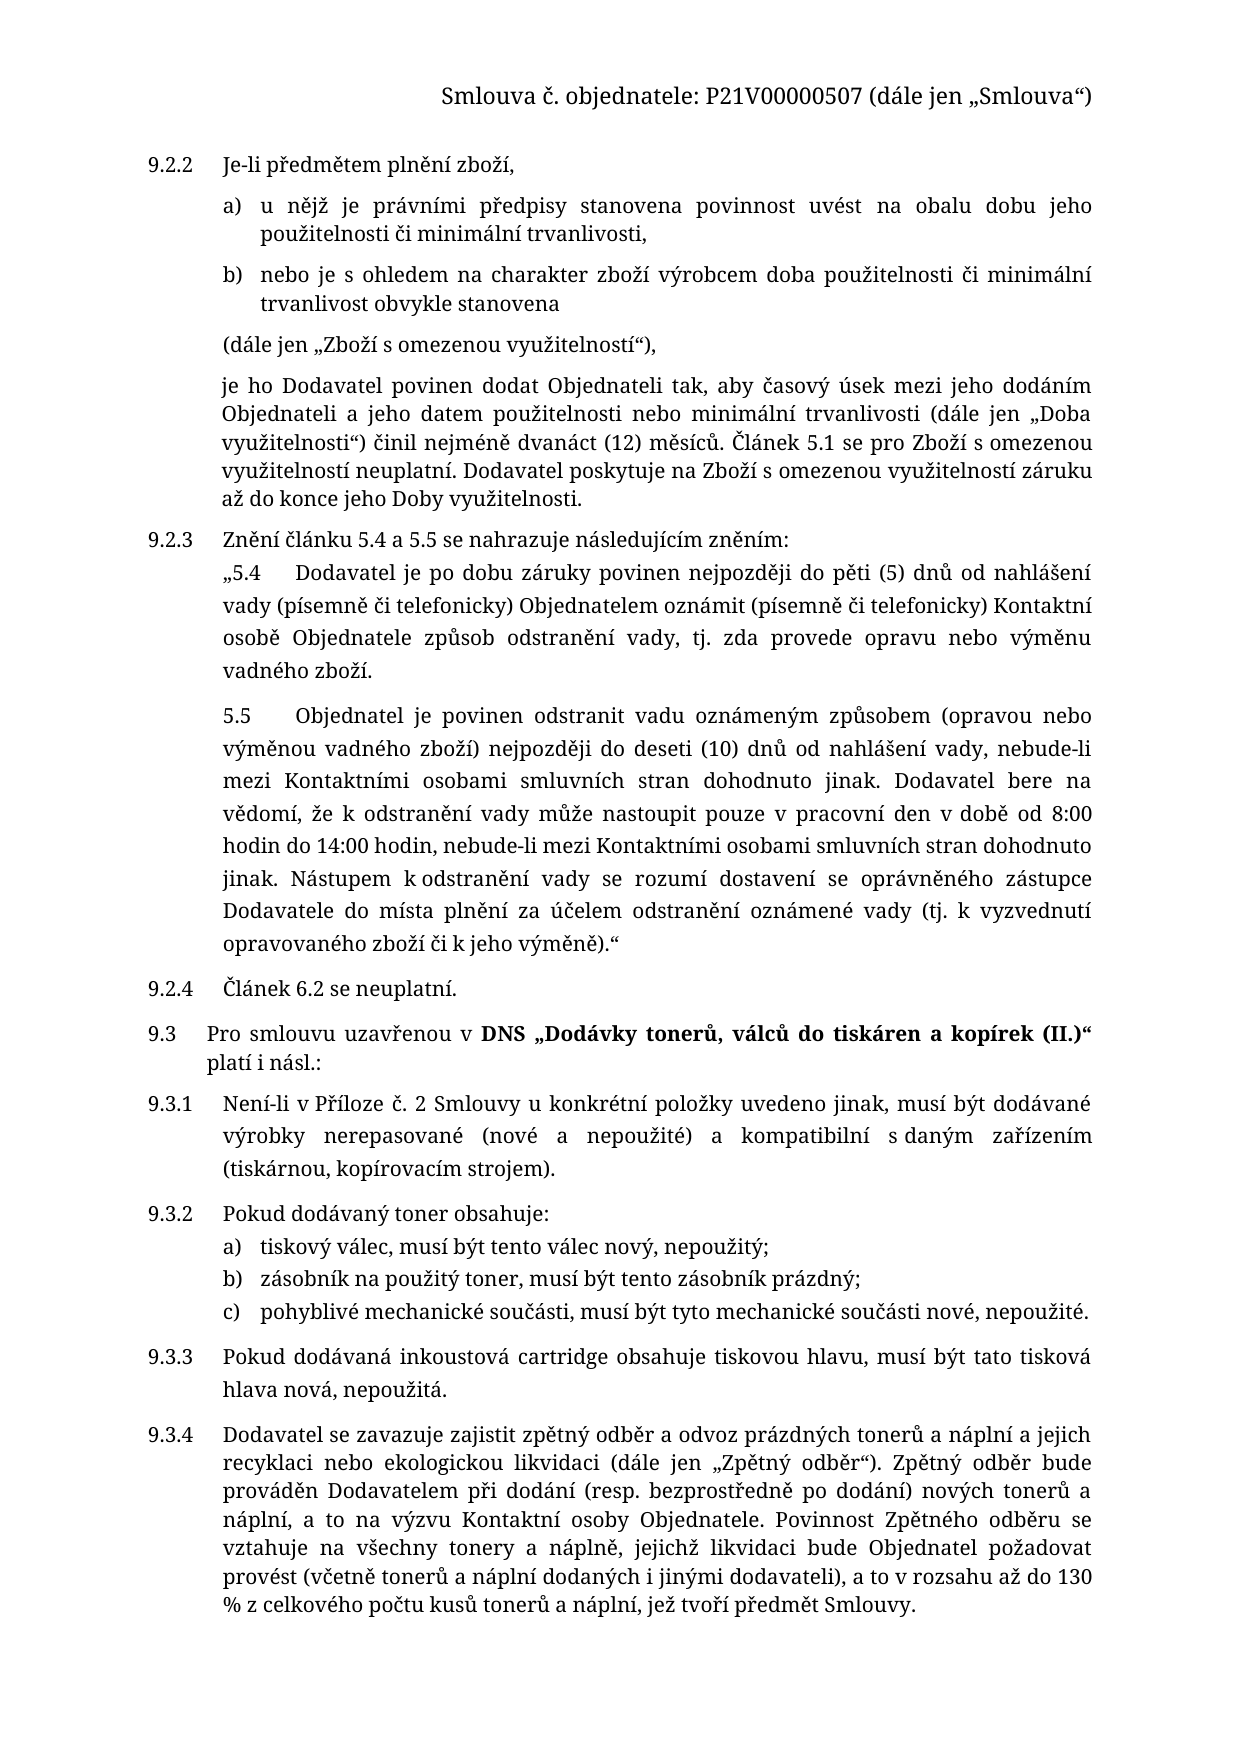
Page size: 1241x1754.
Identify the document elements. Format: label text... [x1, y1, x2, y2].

list u nějž je právními předpisy stanovena povinnost uvést na obalu dobu jeho použitelnosti či minimální trvanlivosti, [223, 191, 1093, 248]
list Pro smlouvu uzavřenou v DNS „Dodávky tonerů, válců do tiskáren a kopírek (II.)“ platí i násl.: [148, 1019, 1093, 1076]
text je ho Dodavatel povinen dodat Objednateli tak, aby časový úsek mezi jeho dodáním Objednateli a jeho datem použitelnosti nebo minimální trvanlivosti (dále jen „Doba využitelnosti“) činil nejméně dvanáct (12) měsíců. Článek 5.1 se pro Zboží s omezenou využitelností neuplatní. Dodavatel poskytuje na Zboží s omezenou využitelností záruku až do konce jeho Doby využitelnosti. [221, 371, 1093, 513]
text (dále jen „Zboží s omezenou využitelností“), [223, 330, 1093, 358]
list Je-li předmětem plnění zboží, [148, 150, 1093, 179]
list nebo je s ohledem na charakter zboží výrobcem doba použitelnosti či minimální trvanlivost obvykle stanovena [223, 261, 1093, 317]
list Pokud dodávaná inkoustová cartridge obsahuje tiskovou hlavu, musí být tato tisková hlava nová, nepoužitá. [148, 1342, 1093, 1403]
list Není-li v Příloze č. 2 Smlouvy u konkrétní položky uvedeno jinak, musí být dodávané výrobky nerepasované (nové a nepoužité) a kompatibilní s daným zařízením (tiskárnou, kopírovacím strojem). [148, 1089, 1093, 1182]
list Článek 6.2 se neuplatní. [148, 974, 1093, 1003]
list Dodavatel se zavazuje zajistit zpětný odběr a odvoz prázdných tonerů a náplní a jejich recyklaci nebo ekologickou likvidaci (dále jen „Zpětný odběr“). Zpětný odběr bude prováděn Dodavatelem při dodání (resp. bezprostředně po dodání) nových tonerů a náplní, a to na výzvu Kontaktní osoby Objednatele. Povinnost Zpětného odběru se vztahuje na všechny tonery a náplně, jejichž likvidaci bude Objednatel požadovat provést (včetně tonerů a náplní dodaných i jinými dodavateli), a to v rozsahu až do 130 % z celkového počtu kusů tonerů a náplní, jež tvoří předmět Smlouvy. [148, 1420, 1093, 1619]
list Pokud dodávaný toner obsahuje: [148, 1199, 1093, 1228]
list pohyblivé mechanické součásti, musí být tyto mechanické součásti nové, nepoužité. [223, 1297, 1093, 1325]
list „5.4 Dodavatel je po dobu záruky povinen nejpozději do pěti (5) dnů od nahlášení vady (písemně či telefonicky) Objednatelem oznámit (písemně či telefonicky) Kontaktní osobě Objednatele způsob odstranění vady, tj. zda provede opravu nebo výměnu vadného zboží. [223, 558, 1093, 684]
list Znění článku 5.4 a 5.5 se nahrazuje následujícím zněním: [148, 526, 1093, 554]
list zásobník na použitý toner, musí být tento zásobník prázdný; [223, 1264, 1093, 1293]
list tiskový válec, musí být tento válec nový, nepoužitý; [223, 1232, 1093, 1260]
list 5.5 Objednatel je povinen odstranit vadu oznámeným způsobem (opravou nebo výměnou vadného zboží) nejpozději do deseti (10) dnů od nahlášení vady, nebude-li mezi Kontaktními osobami smluvních stran dohodnuto jinak. Dodavatel bere na vědomí, že k odstranění vady může nastoupit pouze v pracovní den v době od 8:00 hodin do 14:00 hodin, nebude-li mezi Kontaktními osobami smluvních stran dohodnuto jinak. Nástupem k odstranění vady se rozumí dostavení se oprávněného zástupce Dodavatele do místa plnění za účelem odstranění oznámené vady (tj. k vyzvednutí opravovaného zboží či k jeho výměně).“ [223, 701, 1093, 958]
